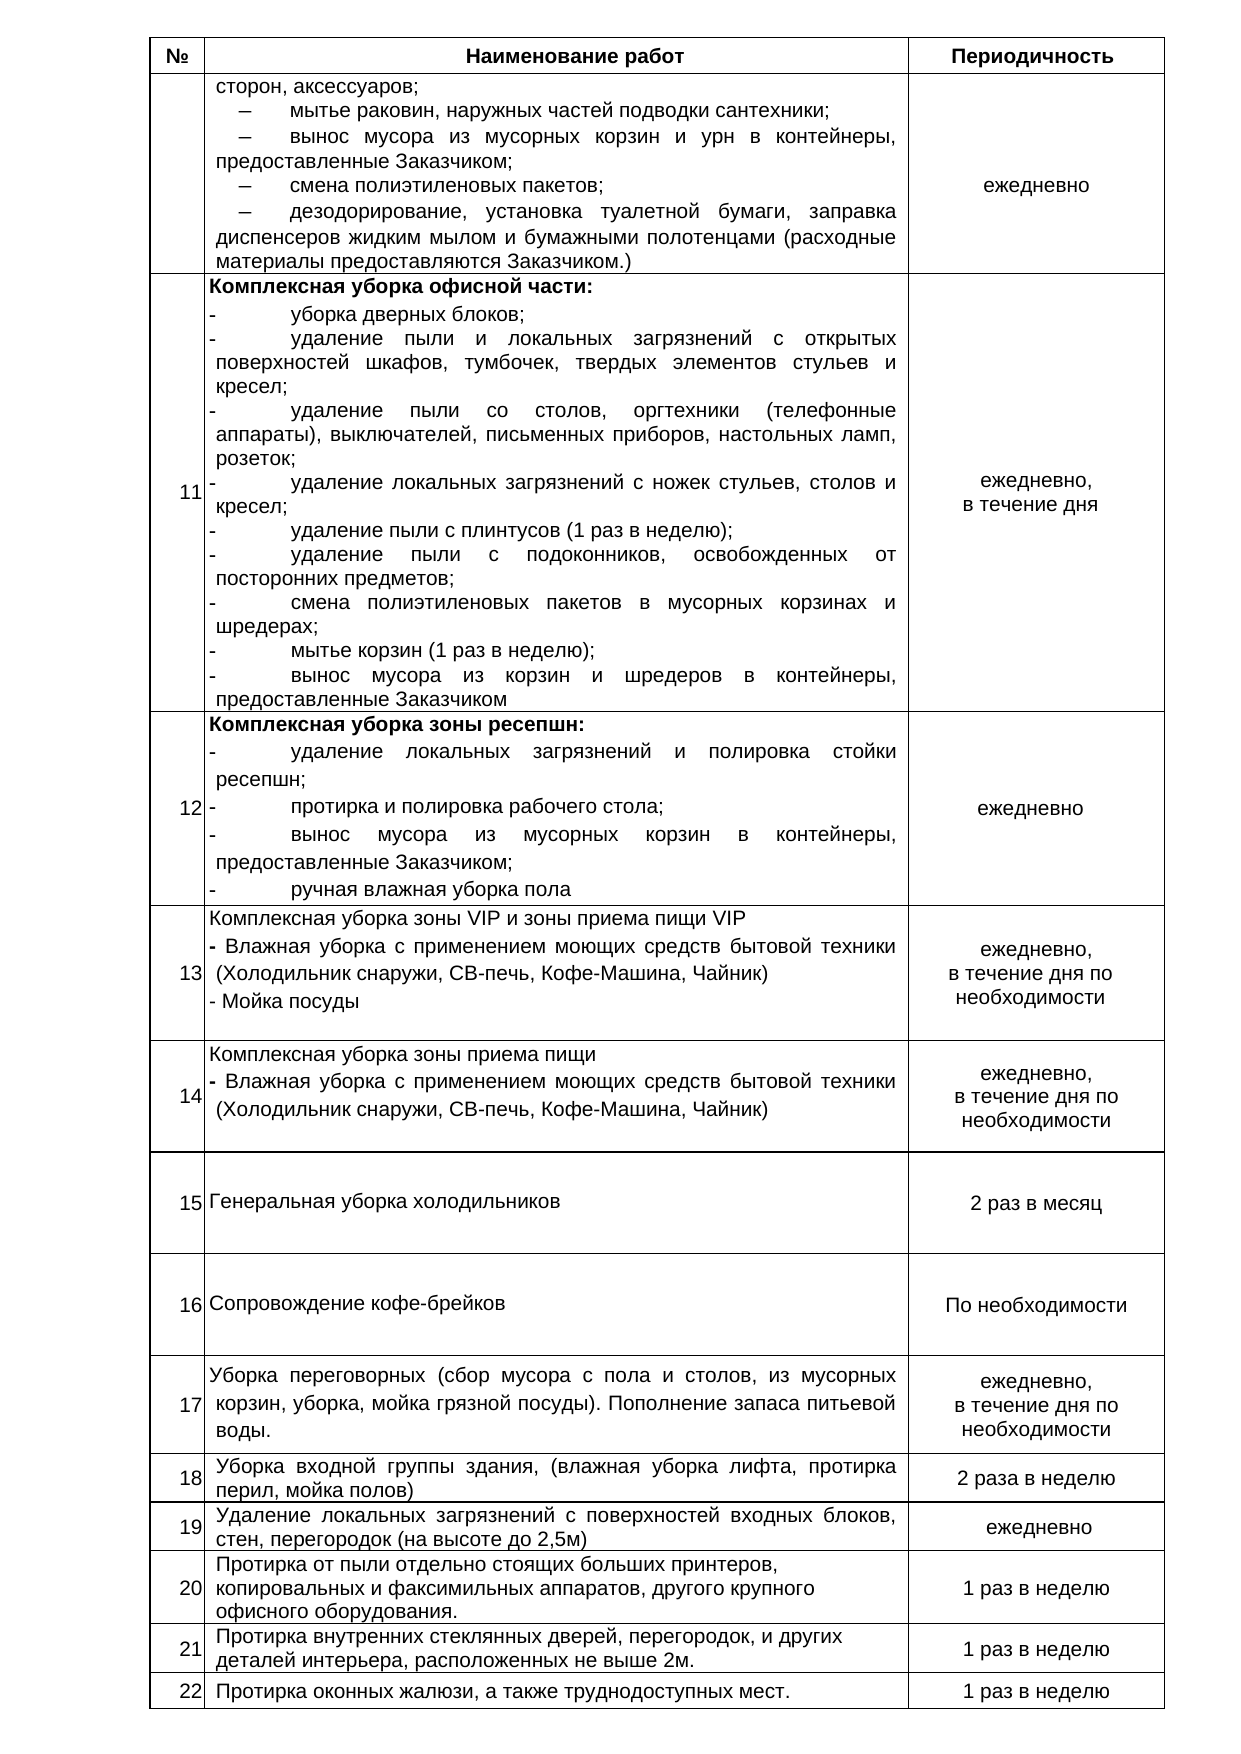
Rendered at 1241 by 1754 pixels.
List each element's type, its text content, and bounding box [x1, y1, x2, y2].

table_cell [151, 1041, 204, 1151]
table_cell [151, 1503, 204, 1550]
table_cell Протирка оконных жалюзи, а также труднодоступных мест. [205, 1673, 908, 1708]
table_cell 2 раза в неделю [909, 1454, 1164, 1501]
table_cell 1 раз в неделю [909, 1673, 1164, 1708]
table_cell [151, 74, 204, 273]
table_cell [151, 1624, 204, 1672]
table_cell [151, 274, 204, 711]
table_header № [151, 38, 204, 73]
table_cell ежедневно, в течение дня [909, 274, 1164, 711]
table_cell ежедневно ежедневно [909, 74, 1164, 273]
table_cell [151, 1551, 204, 1623]
table_cell ежедневно [909, 1503, 1164, 1550]
table_cell ежедневно, в течение дня по необходимости [909, 1041, 1164, 1151]
table_cell 1 раз в неделю [909, 1551, 1164, 1623]
table_cell ежедневно, в течение дня по необходимости [909, 906, 1164, 1040]
table_cell [151, 906, 204, 1040]
table_cell Комплексная уборка зоны ресепшн: удаление локальных загрязнений и полировка стойки ресепшн; протирка и полировка рабочего стола; вынос мусора из мусорных корзин в контейнеры, предоставленные Заказчиком; ручная влажная уборка пола [205, 712, 908, 905]
table_cell [151, 1454, 204, 1501]
table_cell Протирка внутренних стеклянных дверей, перегородок, и других деталей интерьера, расположенных не выше 2м. [205, 1624, 908, 1672]
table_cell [205, 74, 908, 273]
table_header Периодичность [909, 38, 1164, 73]
table_cell Комплексная уборка зоны приема пищи - Влажная уборка с применением моющих средств бытовой техники (Холодильник снаружи, СВ-печь, Кофе-Машина, Чайник) [205, 1041, 908, 1151]
table_cell ежедневно, в течение дня по необходимости [909, 1356, 1164, 1452]
table_cell [151, 1673, 204, 1708]
table_cell Генеральная уборка холодильников [205, 1153, 908, 1253]
table_cell 2 раз в месяц [909, 1153, 1164, 1253]
table_cell Протирка от пыли отдельно стоящих больших принтеров, копировальных и факсимильных аппаратов, другого крупного офисного оборудования. [205, 1551, 908, 1623]
table_cell [151, 1153, 204, 1253]
table_cell Комплексная уборка офисной части: уборка дверных блоков; удаление пыли и локальных загрязнений с открытых поверхностей шкафов, тумбочек, твердых элементов стульев и кресел; удаление пыли со столов, оргтехники (телефонные аппараты), выключателей, письменных приборов, настольных ламп, розеток; удаление локальных загрязнений с ножек стульев, столов и кресел; удаление пыли с плинтусов (1 раз в неделю); удаление пыли с подоконников, освобожденных от посторонних предметов; смена полиэтиленовых пакетов в мусорных корзинах и шредерах; мытье корзин (1 раз в неделю); вынос мусора из корзин и шредеров в контейнеры, предоставленные Заказчиком [205, 274, 908, 711]
table_cell Комплексная уборка зоны VIP и зоны приема пищи VIP - Влажная уборка с применением моющих средств бытовой техники (Холодильник снаружи, СВ-печь, Кофе-Машина, Чайник) - Мойка посуды [205, 906, 908, 1040]
table_cell Уборка входной группы здания, (влажная уборка лифта, протирка перил, мойка полов) [205, 1454, 908, 1501]
table_cell Удаление локальных загрязнений с поверхностей входных блоков, стен, перегородок (на высоте до 2,5м) [205, 1503, 908, 1550]
table_cell Сопровождение кофе-брейков [205, 1254, 908, 1355]
table_cell ежедневно [909, 712, 1164, 905]
table_cell [151, 1254, 204, 1355]
table_header Наименование работ [205, 38, 908, 73]
table_cell 1 раз в неделю [909, 1624, 1164, 1672]
table_cell [151, 712, 204, 905]
table_cell Уборка переговорных (сбор мусора с пола и столов, из мусорных корзин, уборка, мойка грязной посуды). Пополнение запаса питьевой воды. [205, 1356, 908, 1452]
table_cell По необходимости [909, 1254, 1164, 1355]
table_cell [151, 1356, 204, 1452]
